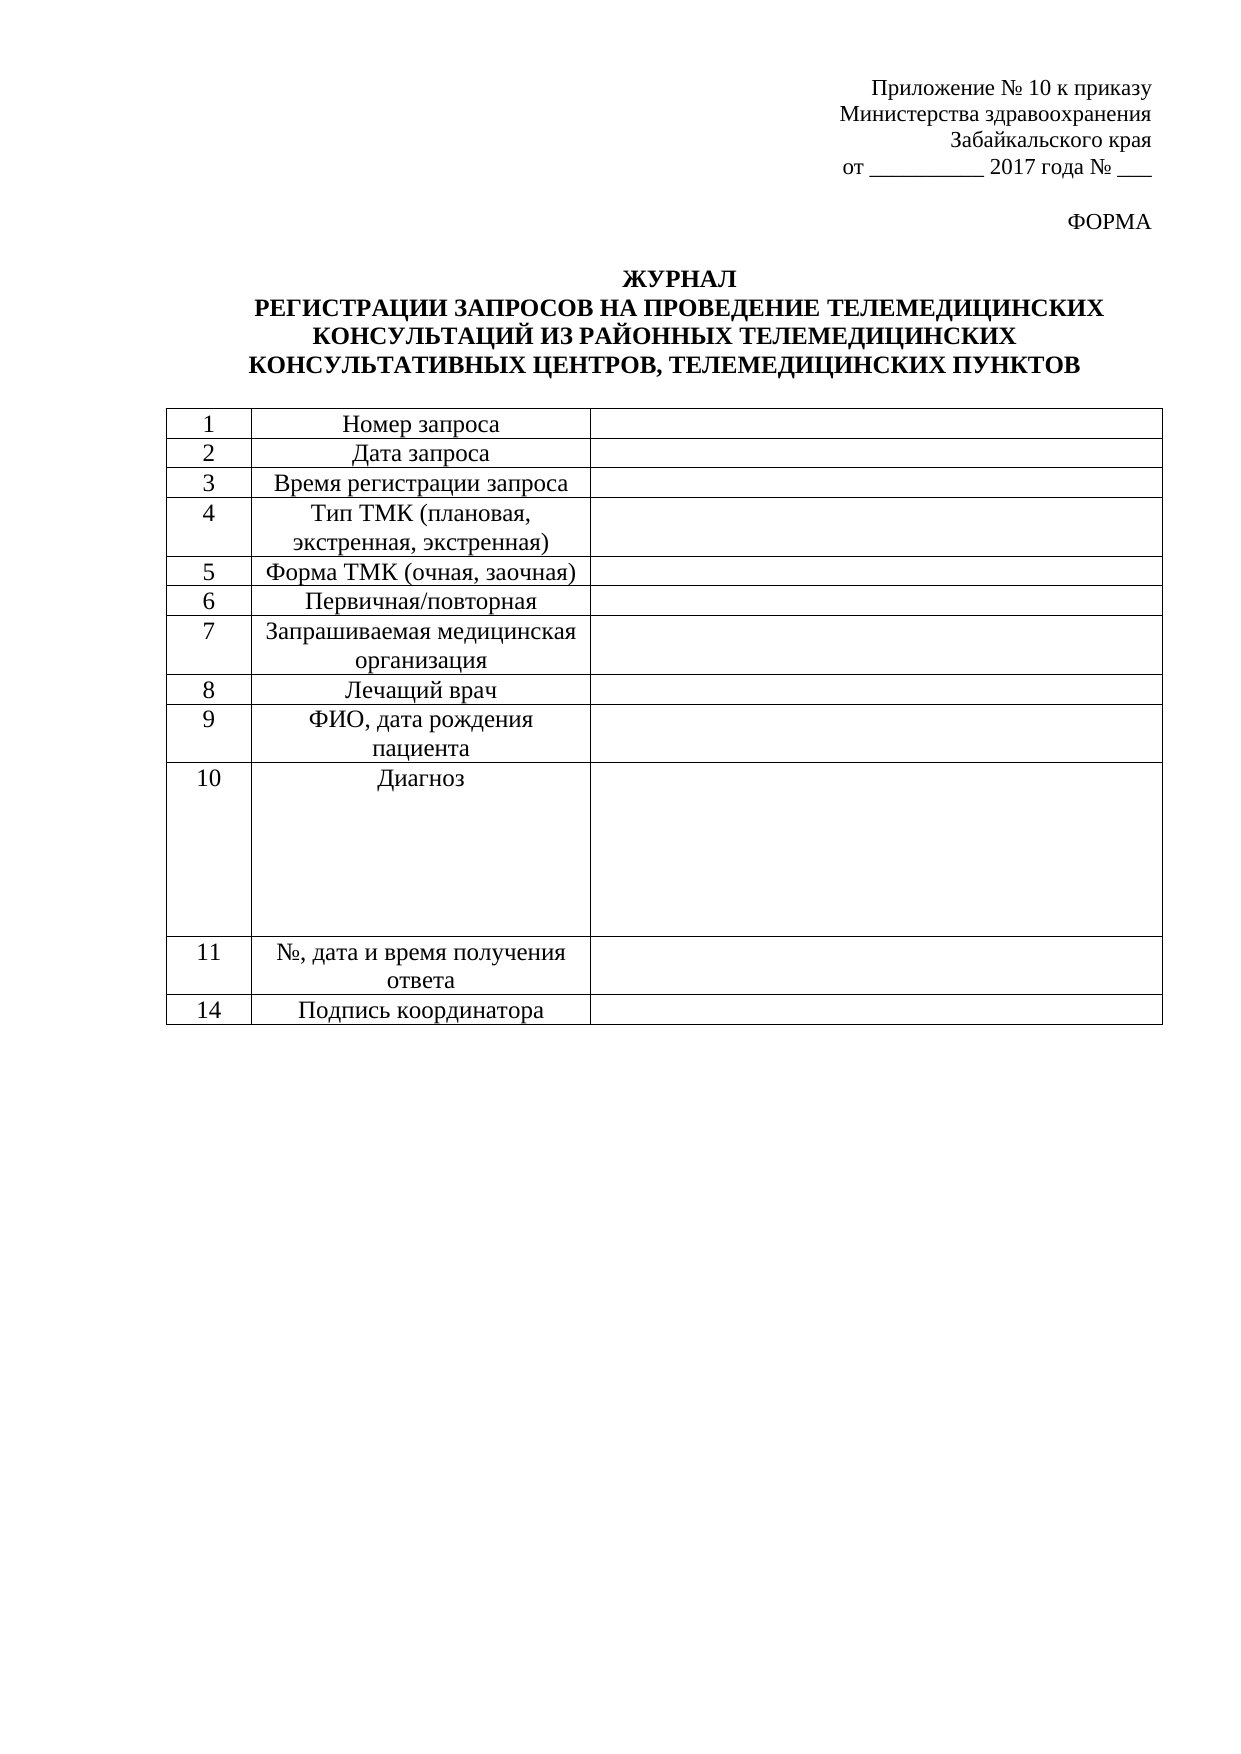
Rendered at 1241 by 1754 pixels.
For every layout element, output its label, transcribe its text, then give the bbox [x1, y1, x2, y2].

table_cell 14 [167, 995, 251, 1024]
table_cell [591, 937, 1162, 994]
table_cell [591, 616, 1162, 674]
table_cell 4 [167, 498, 251, 556]
table_header 1 [167, 409, 251, 437]
table_cell Подпись координатора [252, 995, 590, 1024]
table_cell 7 [167, 616, 251, 674]
table_cell 11 [167, 937, 251, 994]
table_header [591, 409, 1162, 437]
table_cell Запрашиваемая медицинская организация [252, 616, 590, 674]
table_cell [591, 995, 1162, 1024]
table_cell 2 [167, 439, 251, 467]
list РЕГИСТРАЦИИ ЗАПРОСОВ НА ПРОВЕДЕНИЕ ТЕЛЕМЕДИЦИНСКИХ КОНСУЛЬТАЦИЙ ИЗ РАЙОННЫХ ТЕЛЕМЕДИЦИНСКИХ КОНСУЛЬТАТИВНЫХ ЦЕНТРОВ, ТЕЛЕМЕДИЦИНСКИХ ПУНКТОВ [177, 293, 1152, 379]
table_cell 9 [167, 705, 251, 762]
table_cell [591, 586, 1162, 615]
table_cell 8 [167, 675, 251, 703]
list ЖУРНАЛ [177, 264, 1152, 293]
table_cell 3 [167, 468, 251, 497]
table_cell Лечащий врач [252, 675, 590, 703]
table_cell Тип ТМК (плановая, экстренная, экстренная) [252, 498, 590, 556]
table_cell Первичная/повторная [252, 586, 590, 615]
text Приложение № 10 к приказу Министерства здравоохранения Забайкальского края от __________ 2017 года № ___ [177, 74, 1152, 179]
table_cell Диагноз [252, 763, 590, 936]
table_cell [591, 675, 1162, 703]
table_cell [591, 439, 1162, 467]
table_cell [591, 468, 1162, 497]
table_cell ФИО, дата рождения пациента [252, 705, 590, 762]
text ФОРМА [177, 208, 1152, 235]
table_cell [591, 557, 1162, 585]
table_cell Время регистрации запроса [252, 468, 590, 497]
table_header Номер запроса [252, 409, 590, 437]
table_cell 5 [167, 557, 251, 585]
table_cell 10 [167, 763, 251, 936]
table_cell №, дата и время получения ответа [252, 937, 590, 994]
table_cell [591, 763, 1162, 936]
table_cell 6 [167, 586, 251, 615]
table_cell [591, 498, 1162, 556]
table_cell [591, 705, 1162, 762]
table_cell Форма ТМК (очная, заочная) [252, 557, 590, 585]
table_cell Дата запроса [252, 439, 590, 467]
